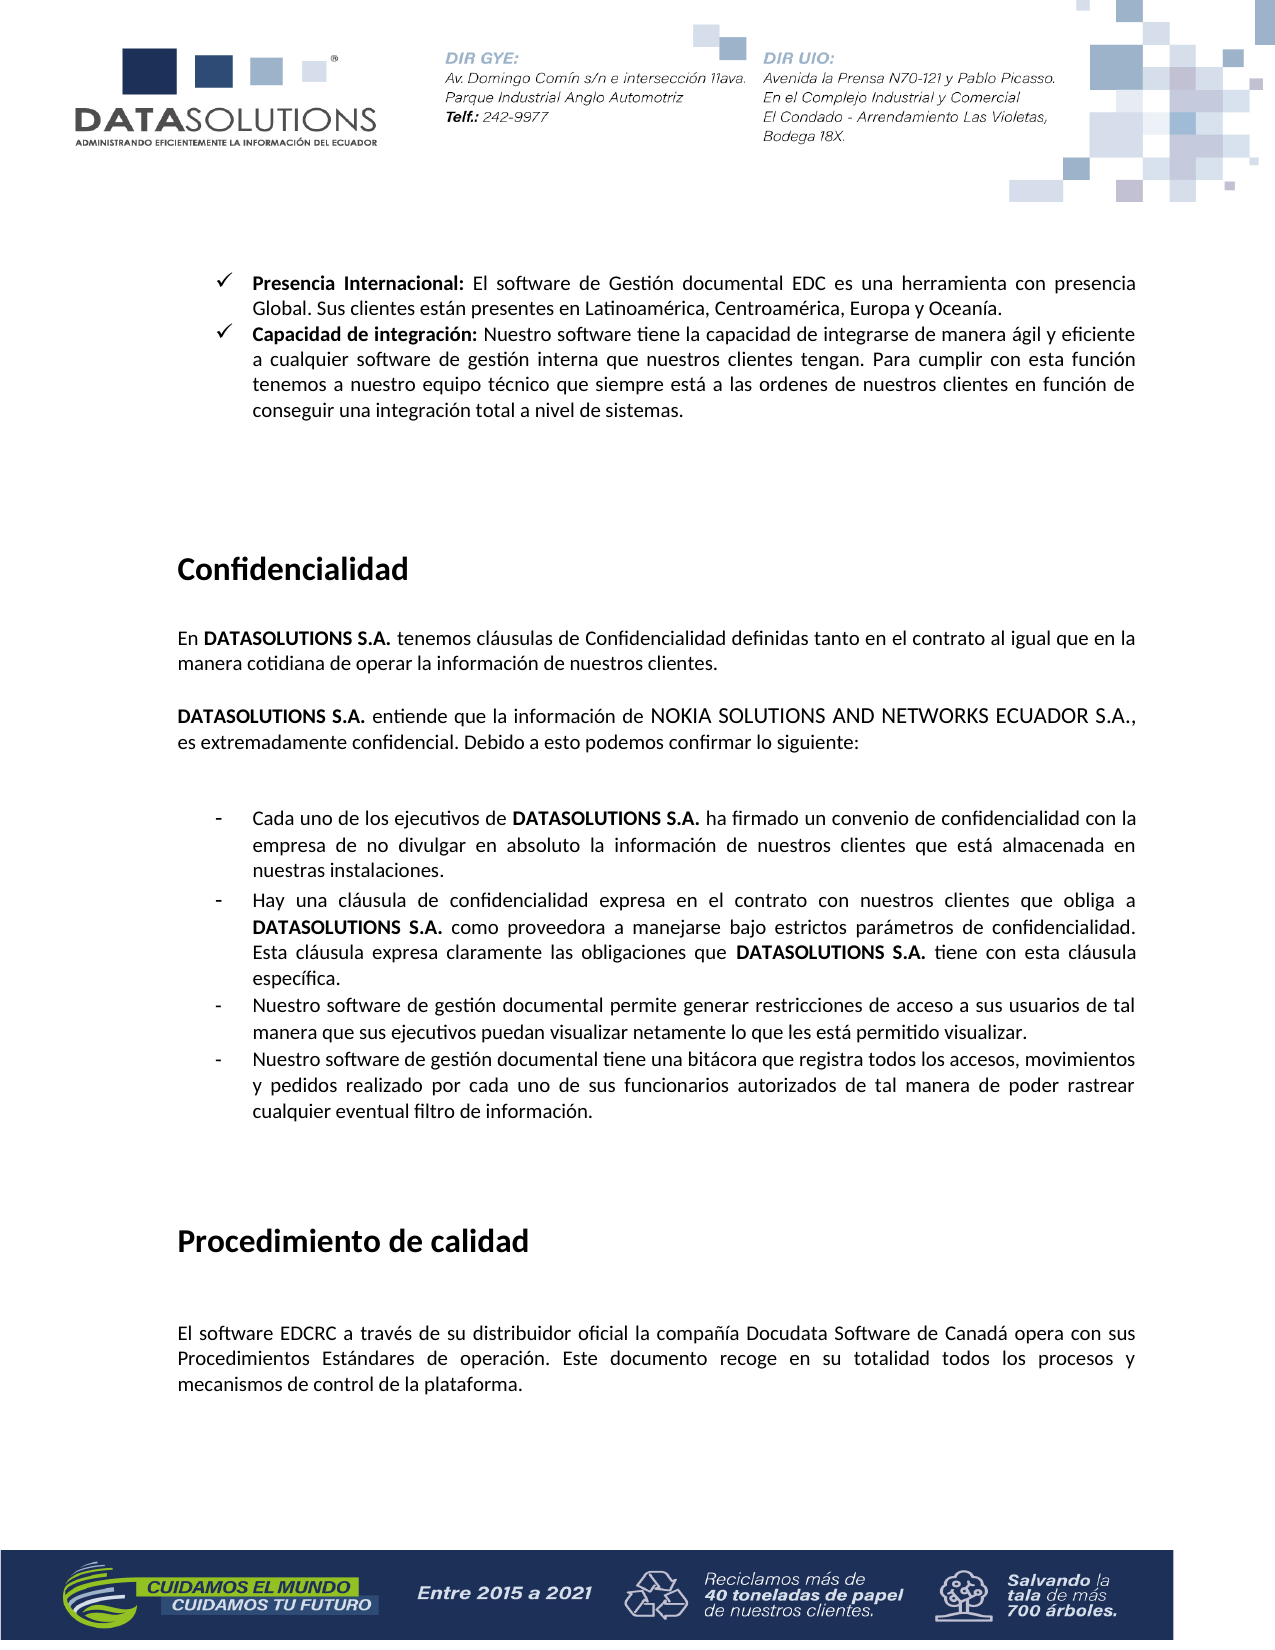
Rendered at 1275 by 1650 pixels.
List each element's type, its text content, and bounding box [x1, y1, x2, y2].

list En DATASOLUTIONS S.A. tenemos cláusulas de Confidencialidad definidas tanto en el contrato al igual que en la manera cotidiana de operar la información de nuestros clientes. [177, 625, 1137, 676]
list Nuestro software de gestión documental permite generar restricciones de acceso a sus usuarios de tal manera que sus ejecutivos puedan visualizar netamente lo que les está permitido visualizar. [215, 990, 1137, 1044]
list Nuestro software de gestión documental tiene una bitácora que registra todos los accesos, movimientos y pedidos realizado por cada uno de sus funcionarios autorizados de tal manera de poder rastrear cualquier eventual filtro de información. [215, 1044, 1137, 1123]
subtitle Confidencialidad [177, 548, 1137, 588]
picture [1, 0, 1275, 202]
list El software EDCRC a través de su distribuidor oficial la compañía Docudata Software de Canadá opera con sus Procedimientos Estándares de operación. Este documento recoge en su totalidad todos los procesos y mecanismos de control de la plataforma. [177, 1320, 1137, 1396]
list Presencia Internacional: El software de Gestión documental EDC es una herramienta con presencia Global. Sus clientes están presentes en Latinoamérica, Centroamérica, Europa y Oceanía. [215, 270, 1137, 321]
list Capacidad de integración: Nuestro software tiene la capacidad de integrarse de manera ágil y eficiente a cualquier software de gestión interna que nuestros clientes tengan. Para cumplir con esta función tenemos a nuestro equipo técnico que siempre está a las ordenes de nuestros clientes en función de conseguir una integración total a nivel de sistemas. [215, 321, 1137, 422]
text DATASOLUTIONS S.A. entiende que la información de NOKIA SOLUTIONS AND NETWORKS ECUADOR S.A., es extremadamente confidencial. Debido a esto podemos confirmar lo siguiente: [177, 701, 1137, 754]
picture [0, 1550, 1174, 1640]
list Cada uno de los ejecutivos de DATASOLUTIONS S.A. ha firmado un convenio de confidencialidad con la empresa de no divulgar en absoluto la información de nuestros clientes que está almacenada en nuestras instalaciones. [215, 801, 1137, 883]
list Hay una cláusula de confidencialidad expresa en el contrato con nuestros clientes que obliga a DATASOLUTIONS S.A. como proveedora a manejarse bajo estrictos parámetros de confidencialidad. Esta cláusula expresa claramente las obligaciones que DATASOLUTIONS S.A. tiene con esta cláusula específica. [215, 883, 1137, 990]
subtitle Procedimiento de calidad [177, 1220, 1137, 1261]
